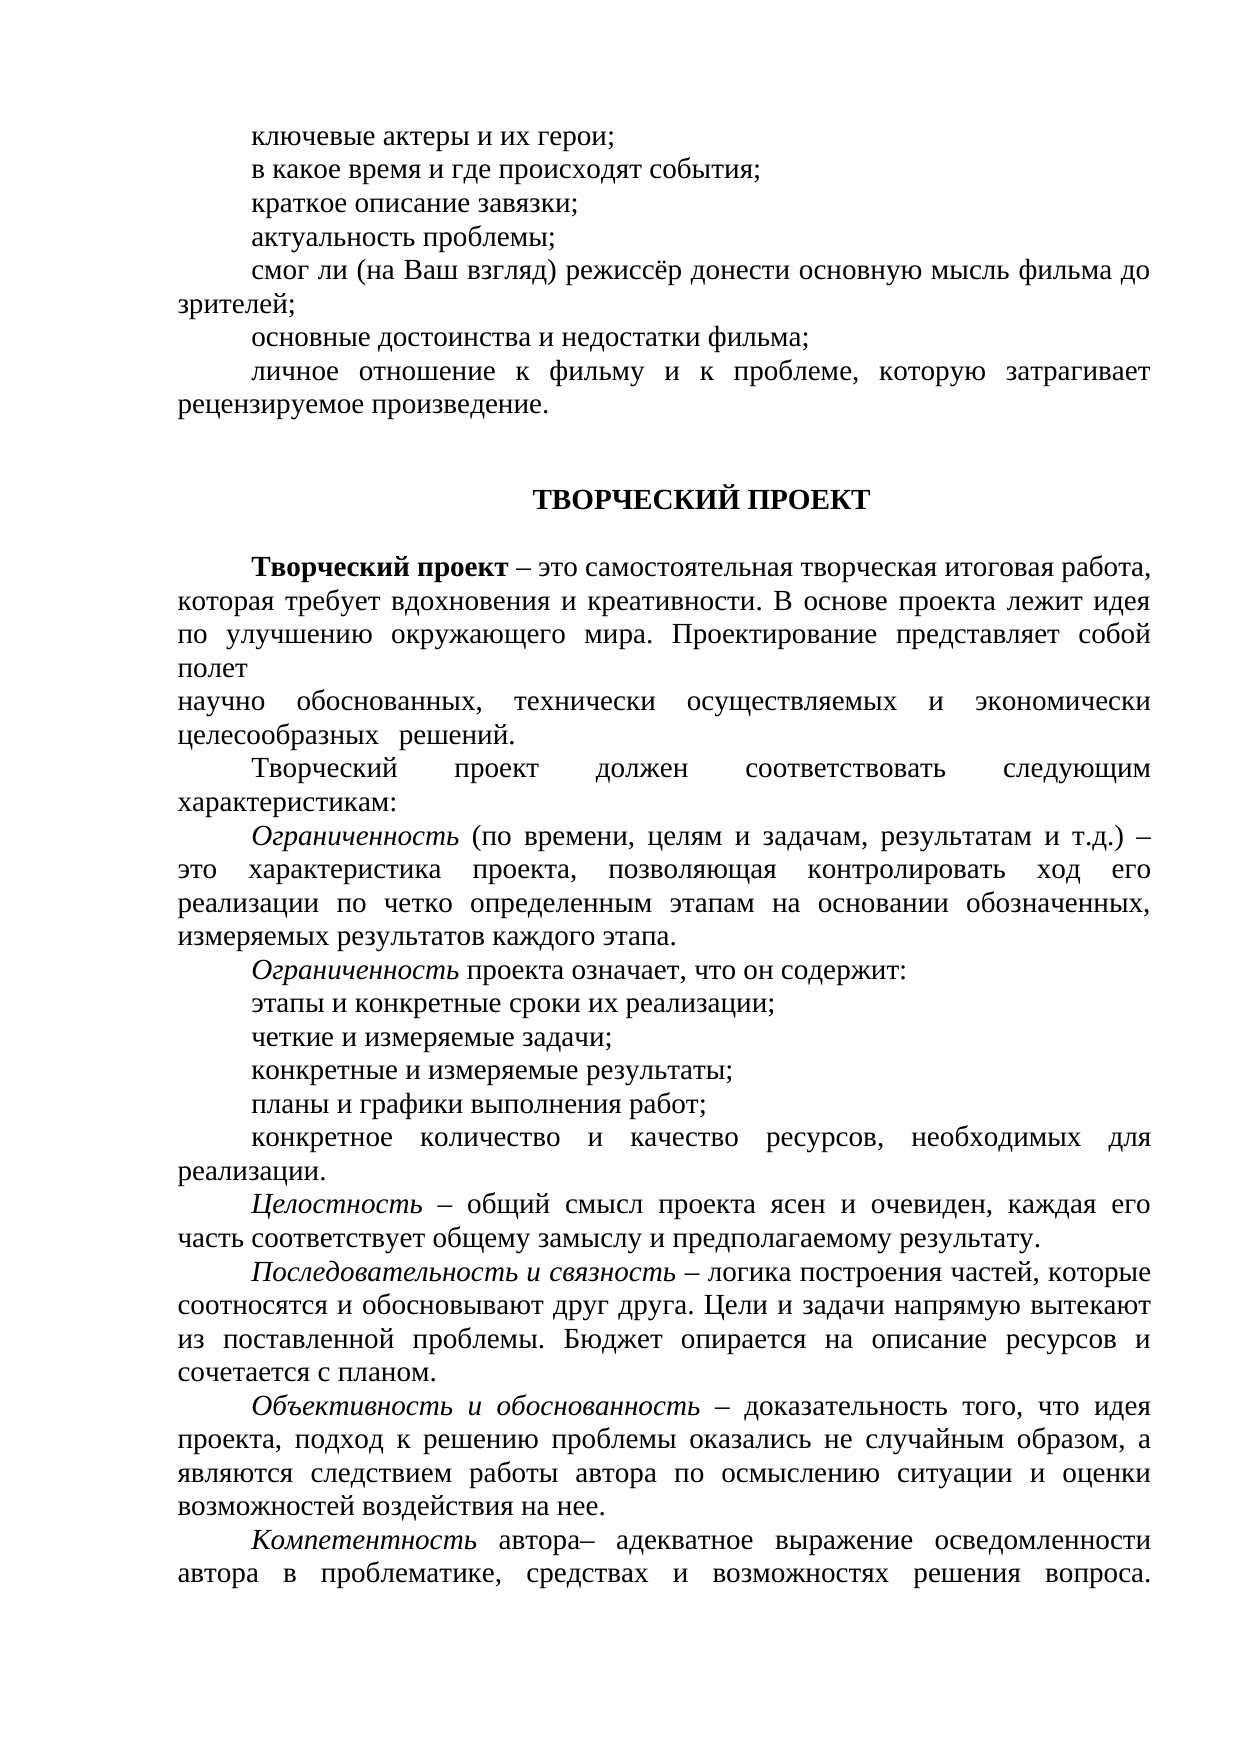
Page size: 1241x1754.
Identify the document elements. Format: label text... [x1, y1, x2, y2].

text основные достоинства и недостатки фильма; [177, 319, 1152, 353]
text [177, 1522, 1152, 1589]
text личное отношение к фильму и к проблеме, которую затрагивает рецензируемое произведение. [177, 353, 1152, 420]
text Ограниченность проекта означает, что он содержит: [177, 952, 1152, 985]
text Творческий проект – это самостоятельная творческая итоговая работа, которая требует вдохновения и креативности. В основе проекта лежит идея по улучшению окружающего мира. Проектирование представляет собой полет научно обоснованных, технически осуществляемых и экономически целесообразных решений. [177, 549, 1152, 751]
text смог ли (на Ваш взгляд) режиссёр донести основную мысль фильма до зрителей; [177, 252, 1152, 319]
text ТВОРЧЕСКИЙ ПРОЕКТ [177, 482, 1152, 516]
text в какое время и где происходят события; [177, 152, 1152, 185]
text Целостность – общий смысл проекта ясен и очевиден, каждая его часть соответствует общему замыслу и предполагаемому результату. [177, 1187, 1152, 1254]
text Последовательность и связность – логика построения частей, которые соотносятся и обосновывают друг друга. Цели и задачи напрямую вытекают из поставленной проблемы. Бюджет опирается на описание ресурсов и сочетается с планом. [177, 1254, 1152, 1388]
text Ограниченность (по времени, целям и задачам, результатам и т.д.) – это характеристика проекта, позволяющая контролировать ход его реализации по четко определенным этапам на основании обозначенных, измеряемых результатов каждого этапа. [177, 818, 1152, 952]
text четкие и измеряемые задачи; [177, 1019, 1152, 1052]
text конкретные и измеряемые результаты; [177, 1052, 1152, 1086]
text краткое описание завязки; [177, 185, 1152, 219]
text конкретное количество и качество ресурсов, необходимых для реализации. [177, 1119, 1152, 1187]
text этапы и конкретные сроки их реализации; [177, 985, 1152, 1019]
text Объективность и обоснованность – доказательность того, что идея проекта, подход к решению проблемы оказались не случайным образом, а являются следствием работы автора по осмыслению ситуации и оценки возможностей воздействия на нее. [177, 1388, 1152, 1522]
text ключевые актеры и их герои; [177, 118, 1152, 152]
text планы и графики выполнения работ; [177, 1086, 1152, 1119]
text актуальность проблемы; [177, 219, 1152, 252]
text Творческий проект должен соответствовать следующим характеристикам: [177, 751, 1152, 818]
